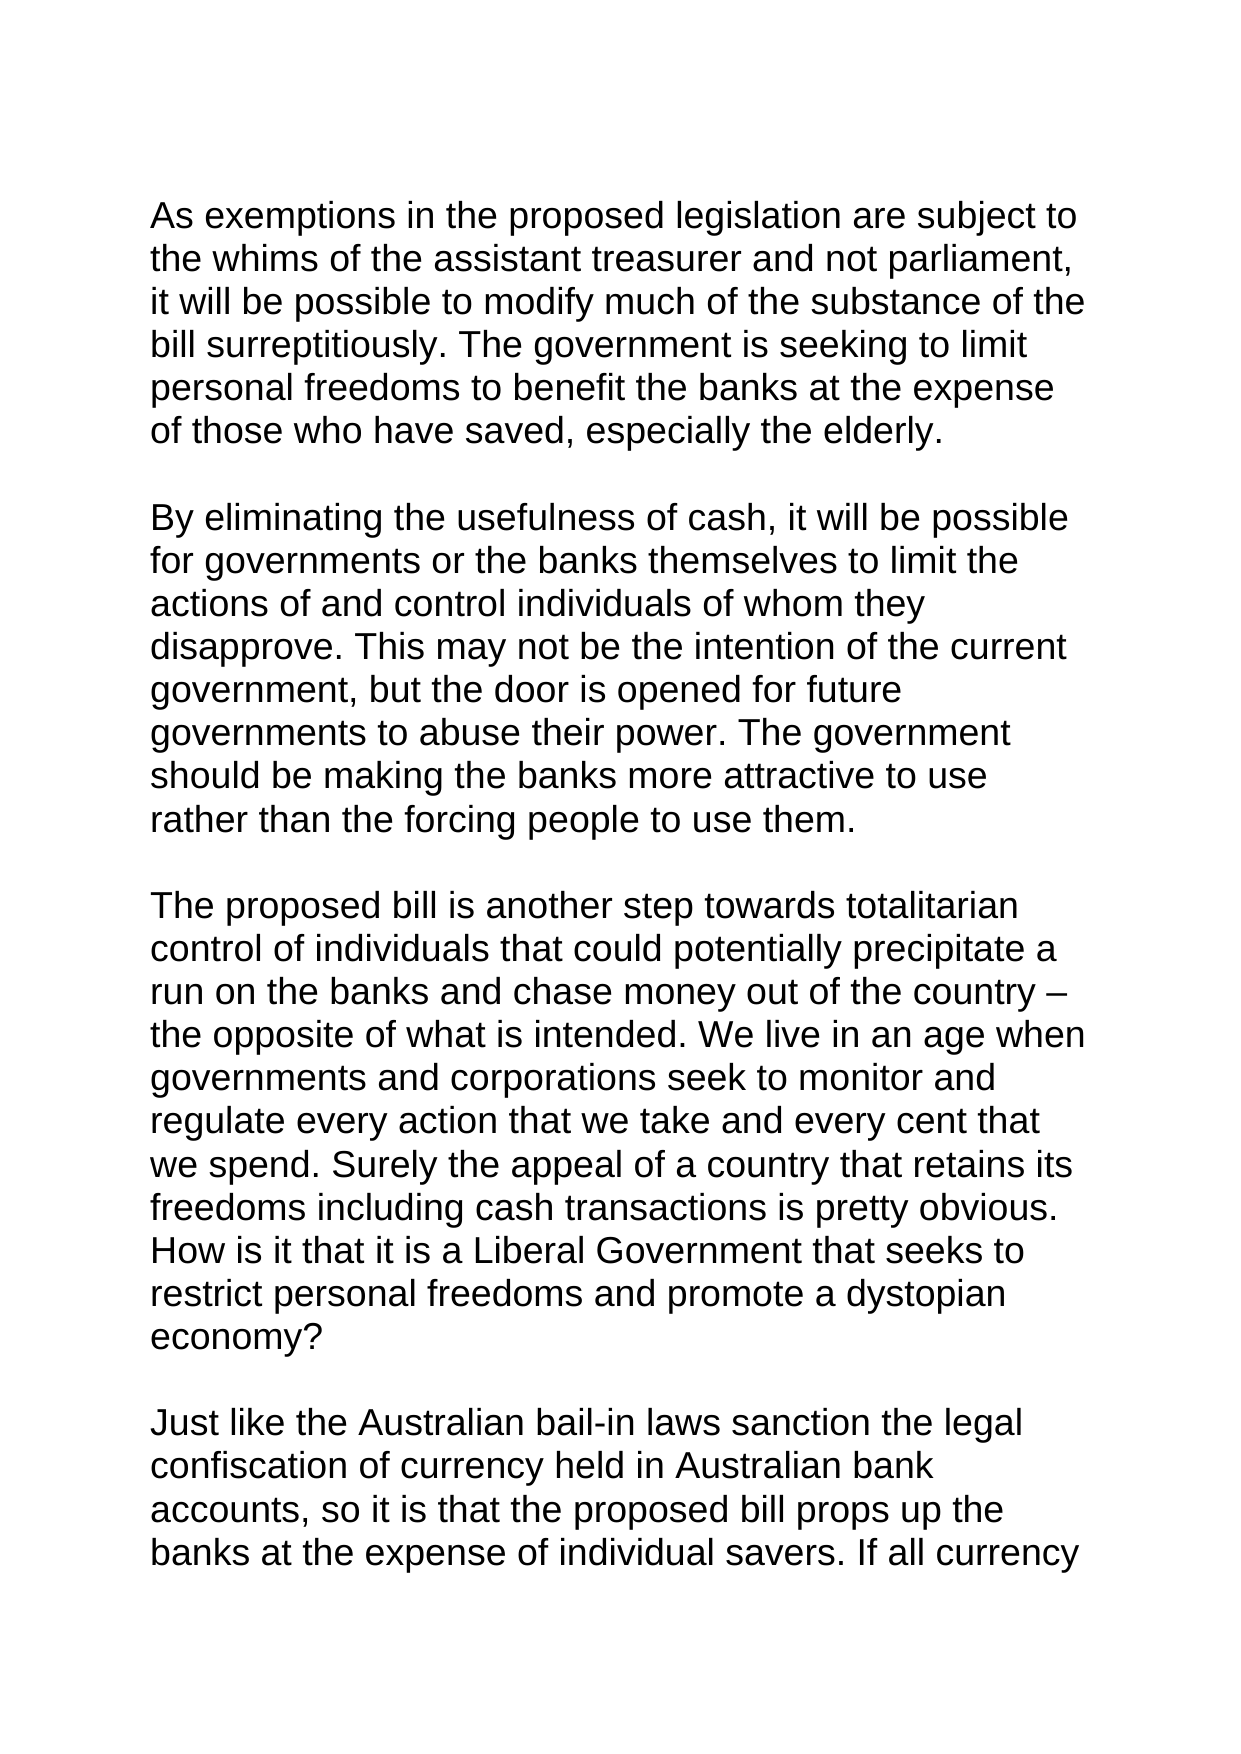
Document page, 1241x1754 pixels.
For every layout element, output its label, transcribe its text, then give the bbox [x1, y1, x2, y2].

text The proposed bill is another step towards totalitarian control of individuals that could potentially precipitate a run on the banks and chase money out of the country – the opposite of what is intended. We live in an age when governments and corporations seek to monitor and regulate every action that we take and every cent that we spend. Surely the appeal of a country that retains its freedoms including cash transactions is pretty obvious. How is it that it is a Liberal Government that seeks to restrict personal freedoms and promote a dystopian economy? [150, 883, 1090, 1357]
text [150, 1401, 1090, 1573]
text By eliminating the usefulness of cash, it will be possible for governments or the banks themselves to limit the actions of and control individuals of whom they disapprove. This may not be the intention of the current government, but the door is opened for future governments to abuse their power. The government should be making the banks more attractive to use rather than the forcing people to use them. [150, 495, 1090, 840]
text As exemptions in the proposed legislation are subject to the whims of the assistant treasurer and not parliament, it will be possible to modify much of the substance of the bill surreptitiously. The government is seeking to limit personal freedoms to benefit the banks at the expense of those who have saved, especially the elderly. [150, 193, 1090, 452]
